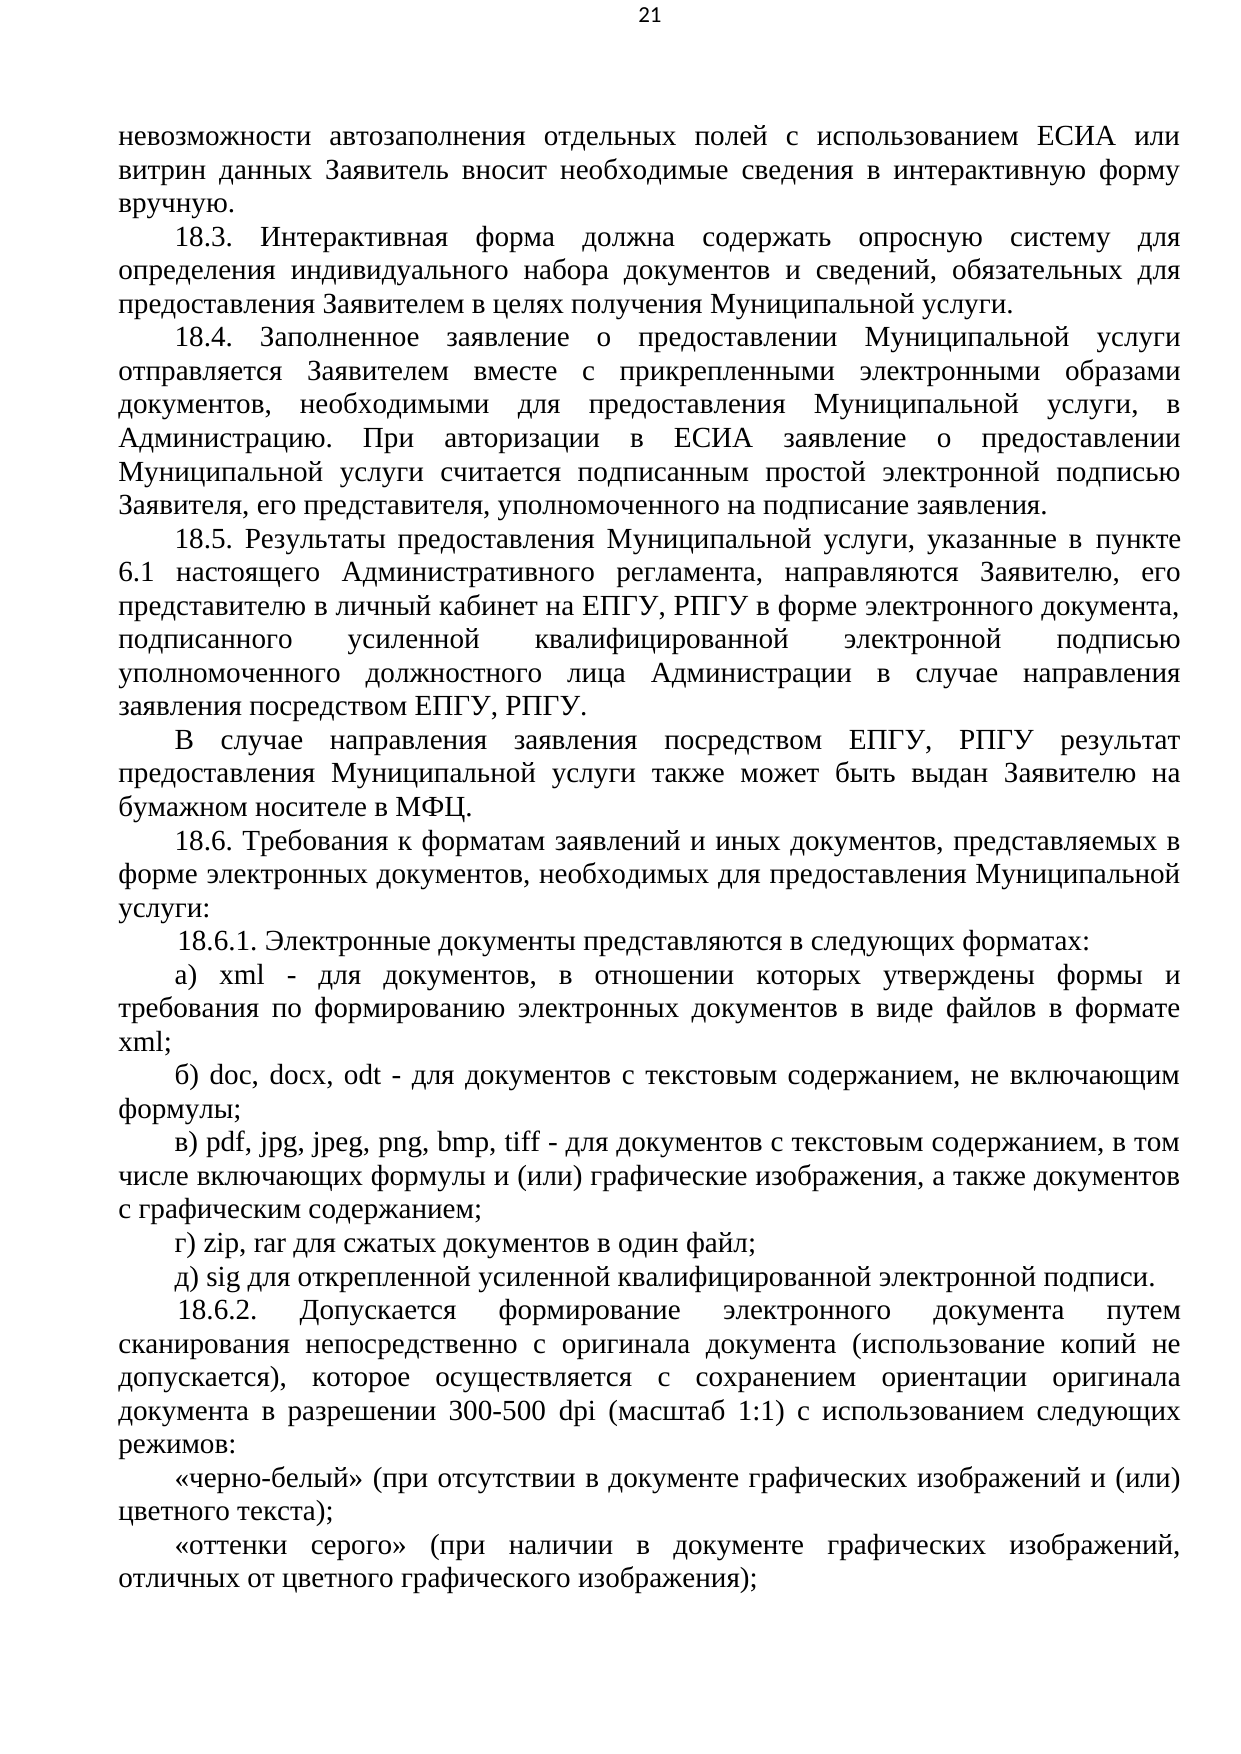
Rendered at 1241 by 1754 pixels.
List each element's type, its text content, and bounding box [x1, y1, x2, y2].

text г) zip, rar для сжатых документов в один файл; [118, 1225, 1181, 1259]
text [118, 118, 1181, 219]
text «оттенки серого» (при наличии в документе графических изображений, отличных от цветного графического изображения); [118, 1527, 1181, 1594]
text 18.6. Требования к форматам заявлений и иных документов, представляемых в форме электронных документов, необходимых для предоставления Муниципальной услуги: [118, 823, 1181, 923]
text б) doc, docx, odt - для документов с текстовым содержанием, не включающим формулы; [118, 1057, 1181, 1124]
text 18.6.1. Электронные документы представляются в следующих форматах: [118, 923, 1181, 957]
text а) xml - для документов, в отношении которых утверждены формы и требования по формированию электронных документов в виде файлов в формате xml; [118, 957, 1181, 1057]
text «черно-белый» (при отсутствии в документе графических изображений и (или) цветного текста); [118, 1460, 1181, 1527]
text в) pdf, jpg, jpeg, png, bmp, tiff - для документов с текстовым содержанием, в том числе включающих формулы и (или) графические изображения, а также документов с графическим содержанием; [118, 1124, 1181, 1225]
text д) sig для открепленной усиленной квалифицированной электронной подписи. [118, 1259, 1181, 1292]
text 18.3. Интерактивная форма должна содержать опросную систему для определения индивидуального набора документов и сведений, обязательных для предоставления Заявителем в целях получения Муниципальной услуги. [118, 219, 1181, 319]
text В случае направления заявления посредством ЕПГУ, РПГУ результат предоставления Муниципальной услуги также может быть выдан Заявителю на бумажном носителе в МФЦ. [118, 722, 1181, 823]
text 18.6.2. Допускается формирование электронного документа путем сканирования непосредственно с оригинала документа (использование копий не допускается), которое осуществляется с сохранением ориентации оригинала документа в разрешении 300-500 dpi (масштаб 1:1) с использованием следующих режимов: [118, 1292, 1181, 1460]
text 18.5. Результаты предоставления Муниципальной услуги, указанные в пункте 6.1 настоящего Административного регламента, направляются Заявителю, его представителю в личный кабинет на ЕПГУ, РПГУ в форме электронного документа, подписанного усиленной квалифицированной электронной подписью уполномоченного должностного лица Администрации в случае направления заявления посредством ЕПГУ, РПГУ. [118, 521, 1181, 722]
text 18.4. Заполненное заявление о предоставлении Муниципальной услуги отправляется Заявителем вместе с прикрепленными электронными образами документов, необходимыми для предоставления Муниципальной услуги, в Администрацию. При авторизации в ЕСИА заявление о предоставлении Муниципальной услуги считается подписанным простой электронной подписью Заявителя, его представителя, уполномоченного на подписание заявления. [118, 319, 1181, 521]
